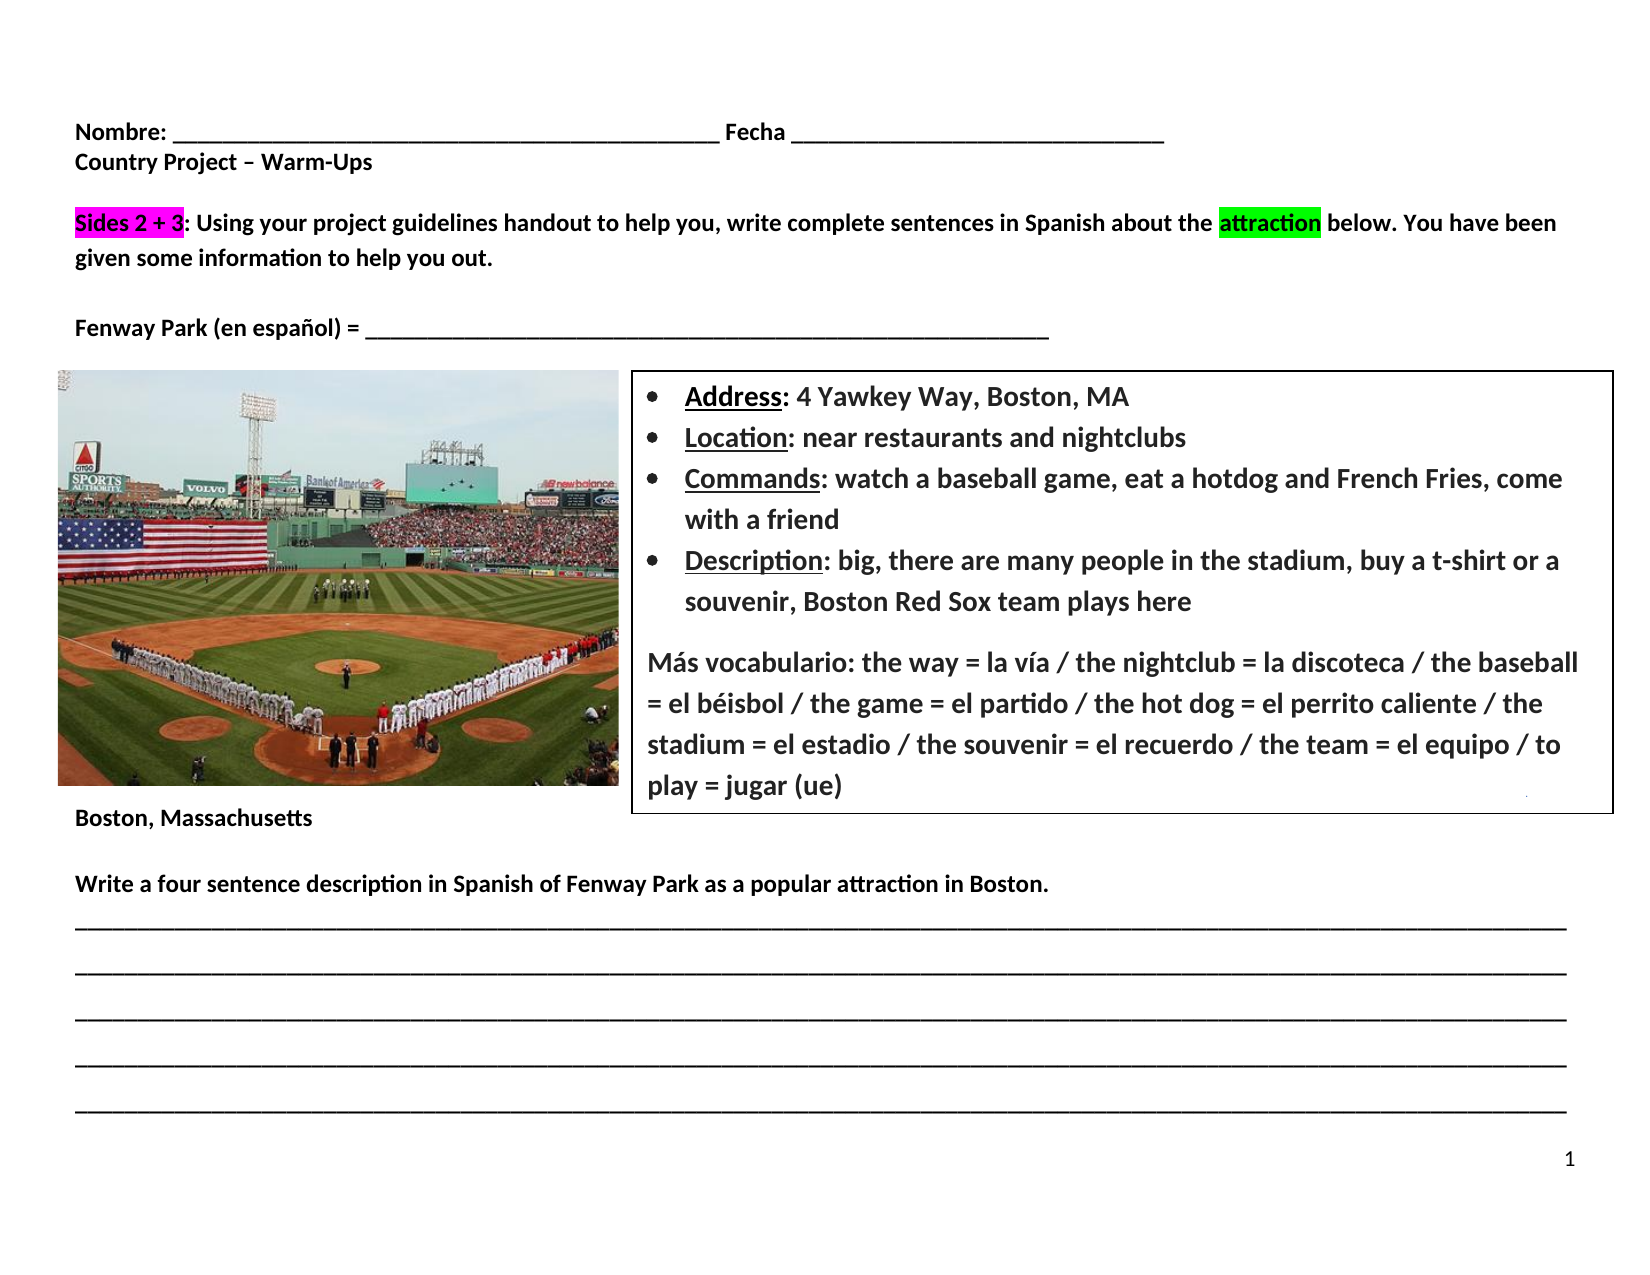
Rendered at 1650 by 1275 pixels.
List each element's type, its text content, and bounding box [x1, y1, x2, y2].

text Country Project – Warm-Ups [75, 146, 1575, 177]
text ________________________________________________________________________________________________________________________ [75, 903, 1575, 933]
text ________________________________________________________________________________________________________________________ [75, 1040, 1575, 1071]
text ________________________________________________________________________________________________________________________ [75, 948, 1575, 979]
text Boston, Massachusetts [75, 802, 1575, 833]
text ________________________________________________________________________________________________________________________ [75, 994, 1575, 1025]
text Nombre: ____________________________________________ Fecha ______________________________ [75, 116, 1575, 146]
text Sides 2 + 3: Using your project guidelines handout to help you, write complete sentences in Spanish about the attraction below. You have been given some information to help you out. [75, 207, 1575, 273]
text ________________________________________________________________________________________________________________________ [75, 1086, 1575, 1116]
picture [57, 370, 619, 786]
text Fenway Park (en español) = _______________________________________________________ [75, 312, 1575, 343]
text Write a four sentence description in Spanish of Fenway Park as a popular attraction in Boston. [75, 868, 1575, 898]
